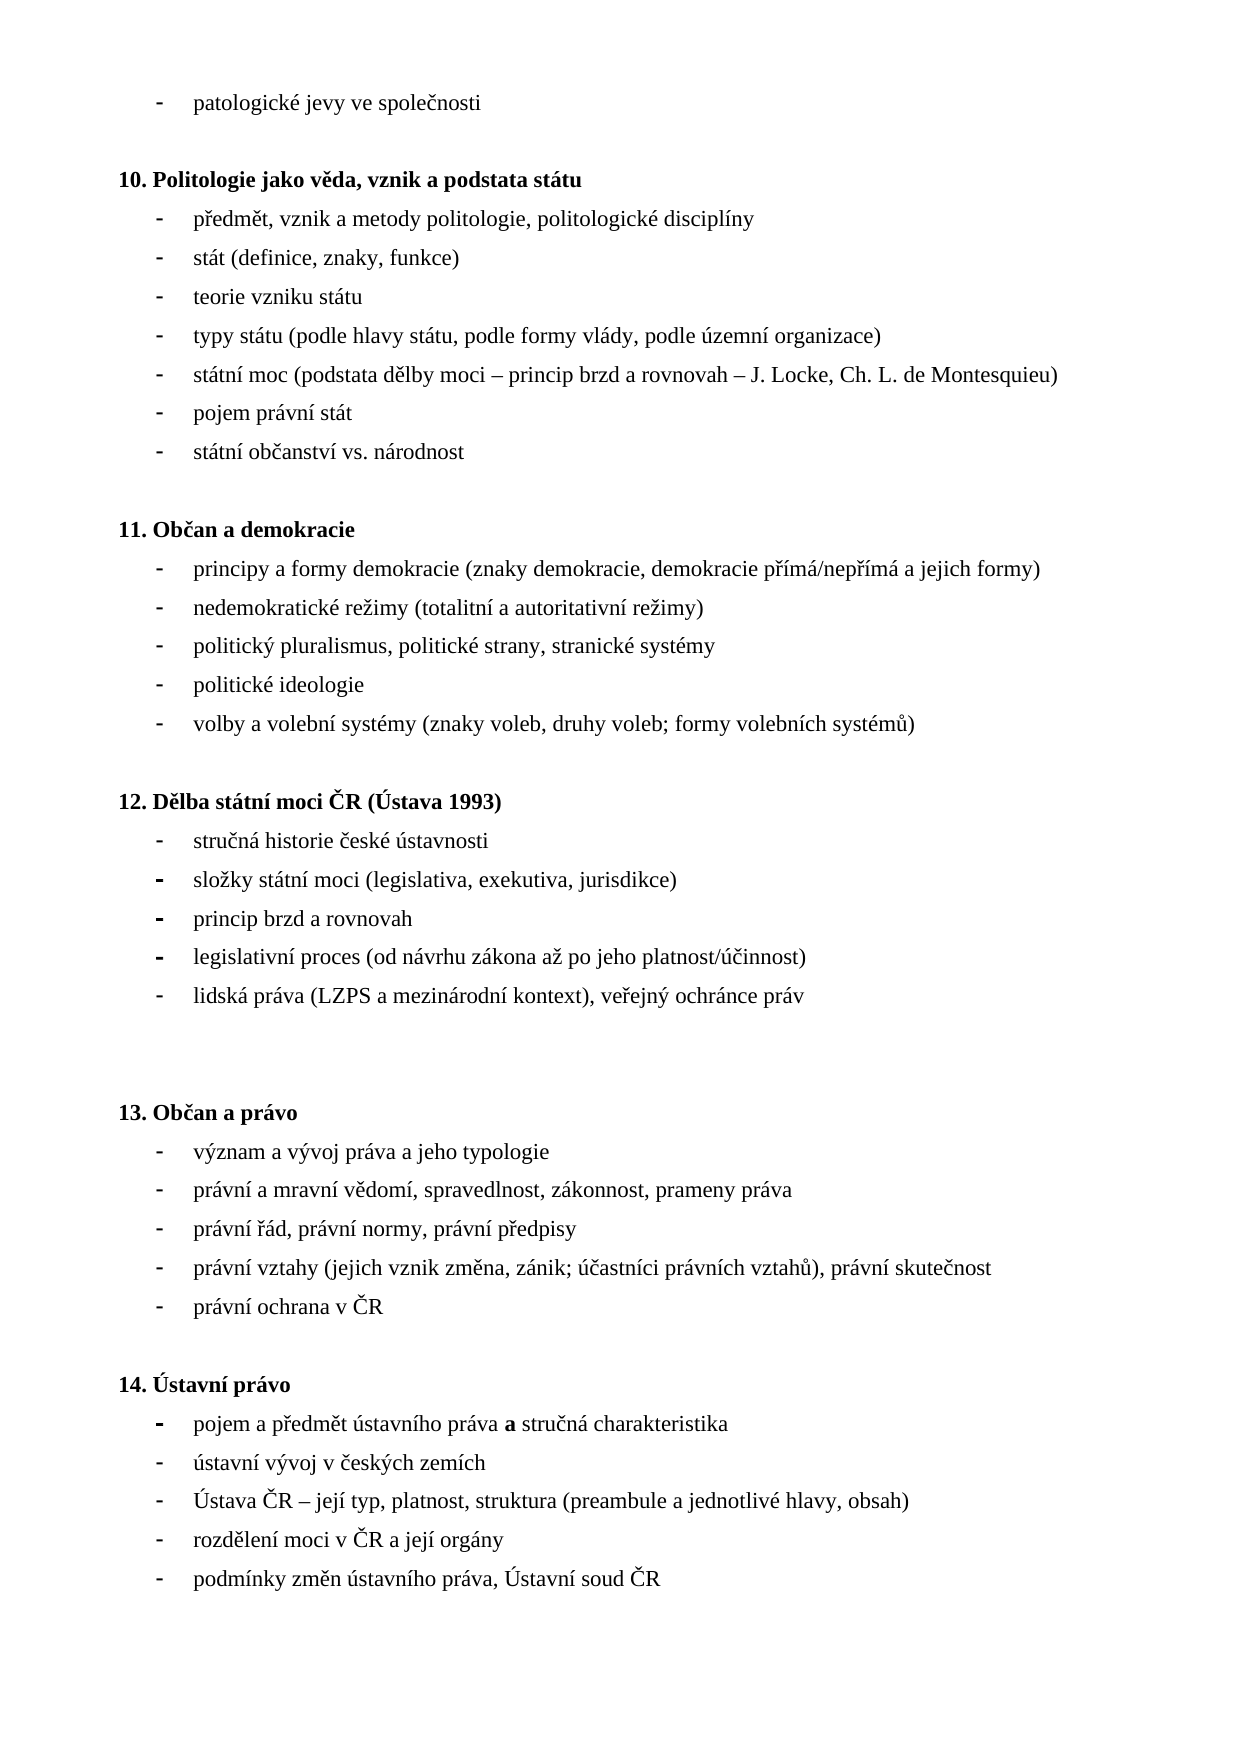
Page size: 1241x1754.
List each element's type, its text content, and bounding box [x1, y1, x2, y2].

list principy a formy demokracie (znaky demokracie, demokracie přímá/nepřímá a jejich formy) [156, 555, 1122, 581]
list patologické jevy ve společnosti [156, 89, 1122, 115]
list právní řád, právní normy, právní předpisy [156, 1215, 1122, 1242]
list stručná historie české ústavnosti [156, 827, 1122, 853]
list právní ochrana v ČR [156, 1293, 1122, 1319]
text 11. Občan a demokracie [118, 516, 1122, 542]
list podmínky změn ústavního práva, Ústavní soud ČR [156, 1565, 1122, 1591]
list rozdělení moci v ČR a její orgány [156, 1526, 1122, 1553]
list ústavní vývoj v českých zemích [156, 1448, 1122, 1475]
list princip brzd a rovnovah [156, 904, 1122, 931]
list význam a vývoj práva a jeho typologie [156, 1138, 1122, 1164]
list stát (definice, znaky, funkce) [156, 244, 1122, 270]
text 13. Občan a právo [118, 1099, 1122, 1125]
list politické ideologie [156, 671, 1122, 698]
list právní vztahy (jejich vznik změna, zánik; účastníci právních vztahů), právní skutečnost [156, 1254, 1122, 1281]
text 14. Ústavní právo [118, 1371, 1122, 1397]
list Ústava ČR – její typ, platnost, struktura (preambule a jednotlivé hlavy, obsah) [156, 1487, 1122, 1514]
list pojem právní stát [156, 399, 1122, 426]
list teorie vzniku státu [156, 283, 1122, 309]
list nedemokratické režimy (totalitní a autoritativní režimy) [156, 594, 1122, 620]
list lidská práva (LZPS a mezinárodní kontext), veřejný ochránce práv [156, 982, 1122, 1009]
list složky státní moci (legislativa, exekutiva, jurisdikce) [156, 866, 1122, 892]
list politický pluralismus, politické strany, stranické systémy [156, 633, 1122, 659]
text 12. Dělba státní moci ČR (Ústava 1993) [118, 788, 1122, 814]
list typy státu (podle hlavy státu, podle formy vlády, podle územní organizace) [156, 322, 1122, 348]
list státní moc (podstata dělby moci – princip brzd a rovnovah – J. Locke, Ch. L. de Montesquieu) [156, 361, 1122, 387]
list legislativní proces (od návrhu zákona až po jeho platnost/účinnost) [156, 943, 1122, 970]
text 10. Politologie jako věda, vznik a podstata státu [118, 166, 1122, 193]
list předmět, vznik a metody politologie, politologické disciplíny [156, 205, 1122, 232]
list právní a mravní vědomí, spravedlnost, zákonnost, prameny práva [156, 1177, 1122, 1203]
list státní občanství vs. národnost [156, 438, 1122, 465]
list volby a volební systémy (znaky voleb, druhy voleb; formy volebních systémů) [156, 710, 1122, 737]
list pojem a předmět ústavního práva a stručná charakteristika [156, 1410, 1122, 1436]
